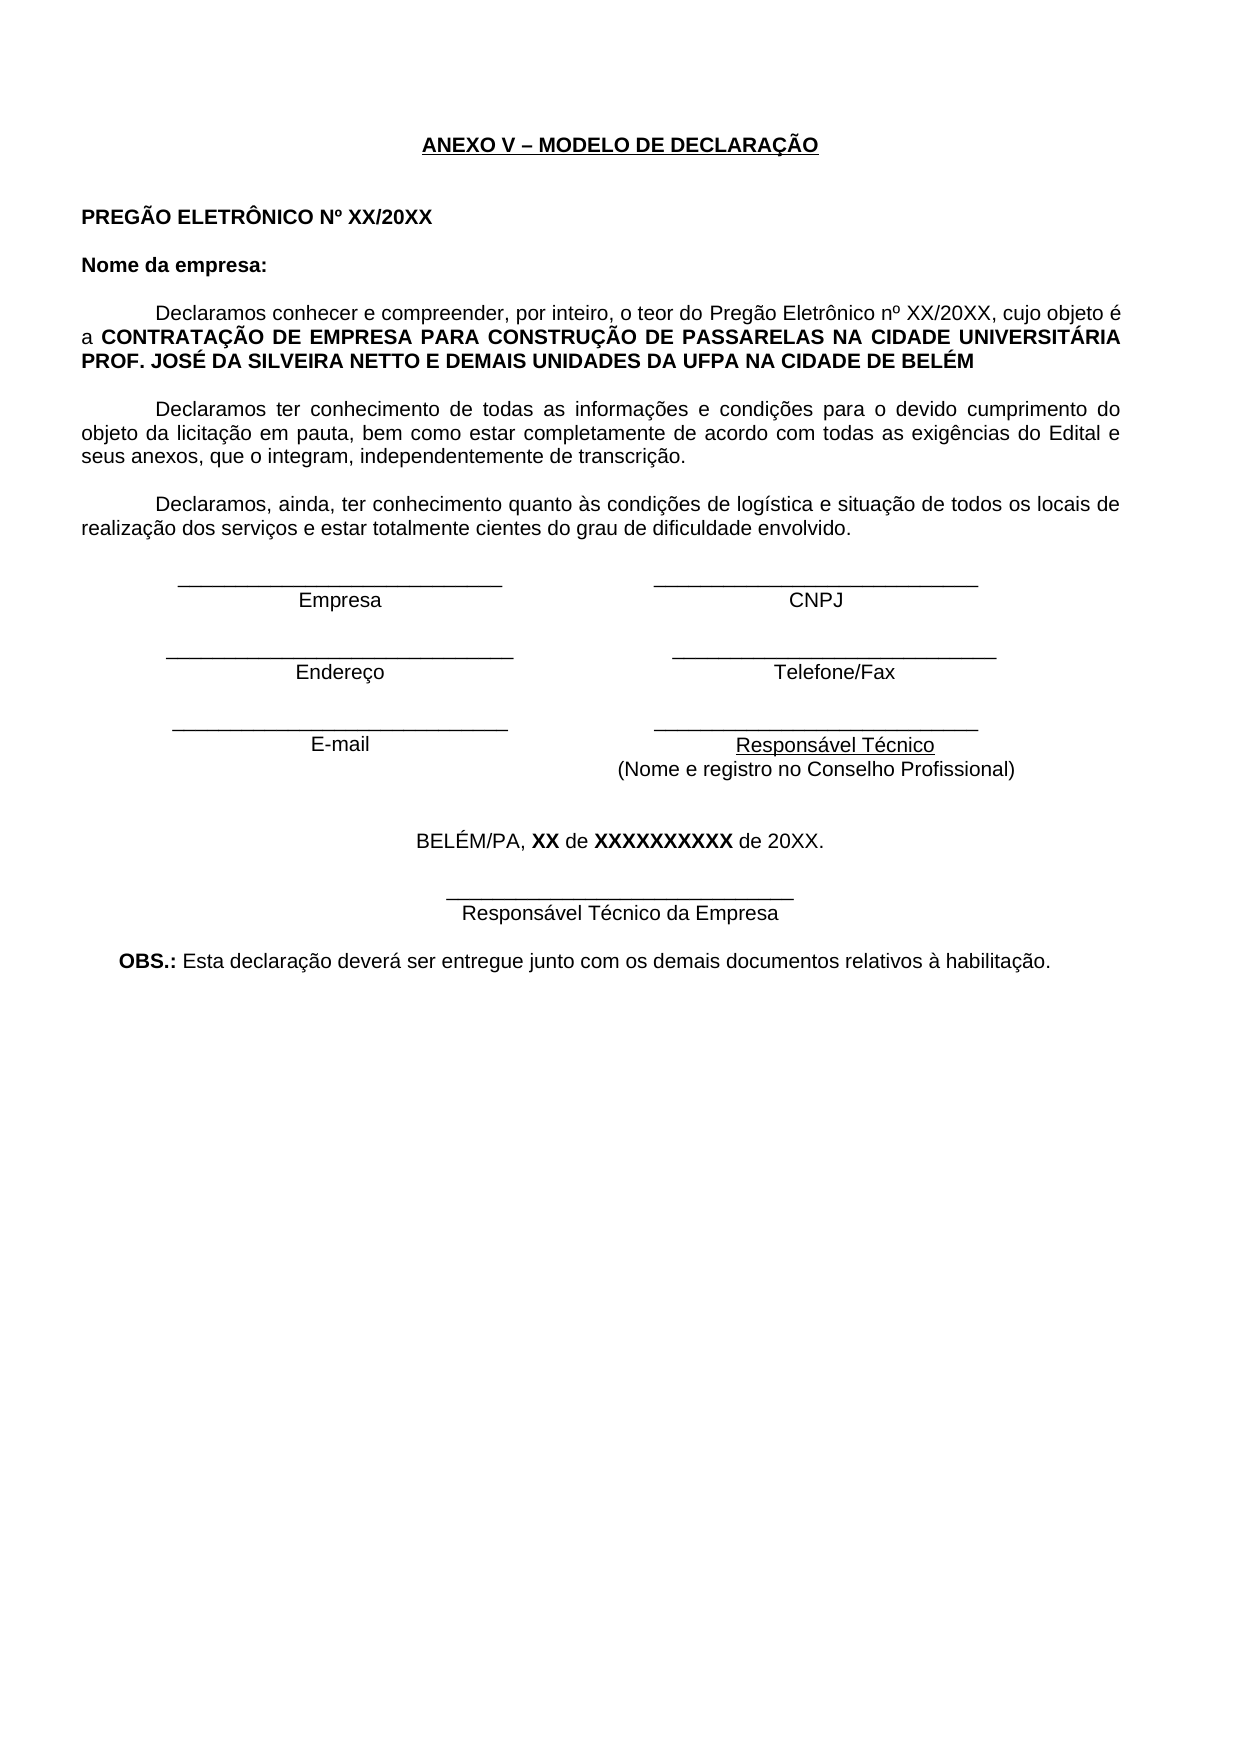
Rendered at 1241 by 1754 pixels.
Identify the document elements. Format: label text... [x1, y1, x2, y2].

table_header ______________________________ [373, 877, 867, 901]
table_cell Responsável Técnico da Empresa [373, 901, 867, 924]
text PREGÃO ELETRÔNICO Nº XX/20XX [81, 205, 1121, 229]
text Declaramos, ainda, ter conhecimento quanto às condições de logística e situação de todos os locais de realização dos serviços e estar totalmente cientes do grau de dificuldade envolvido. [81, 492, 1121, 540]
table_header ____________________________ [606, 636, 1100, 660]
table_cell Empresa [111, 588, 606, 612]
text OBS.: Esta declaração deverá ser entregue junto com os demais documentos relativos à habilitação. [119, 948, 1192, 972]
table_cell E-mail [111, 732, 606, 781]
table_header ______________________________ [111, 636, 606, 660]
text Nome da empresa: [81, 253, 1121, 277]
table_header ____________________________ [606, 564, 1064, 588]
table_cell Telefone/Fax [606, 660, 1100, 684]
table_cell Responsável Técnico (Nome e registro no Conselho Profissional) [606, 732, 1064, 781]
text Declaramos ter conhecimento de todas as informações e condições para o devido cumprimento do objeto da licitação em pauta, bem como estar completamente de acordo com todas as exigências do Edital e seus anexos, que o integram, independentemente de transcrição. [81, 396, 1121, 468]
table_header ____________________________ [606, 708, 1064, 732]
text BELÉM/PA, XX de XXXXXXXXXX de 20XX. [119, 829, 1121, 853]
text Declaramos conhecer e compreender, por inteiro, o teor do Pregão Eletrônico nº XX/20XX, cujo objeto é a CONTRATAÇÃO DE EMPRESA PARA CONSTRUÇÃO DE PASSARELAS NA CIDADE UNIVERSITÁRIA PROF. JOSÉ DA SILVEIRA NETTO E DEMAIS UNIDADES DA UFPA NA CIDADE DE BELÉM [81, 301, 1121, 372]
table_cell Endereço [111, 660, 606, 684]
table_header _____________________________ [111, 708, 606, 732]
text ANEXO V – MODELO DE DECLARAÇÃO [119, 133, 1121, 157]
table_cell CNPJ [606, 588, 1064, 612]
table_header ____________________________ [111, 564, 606, 588]
